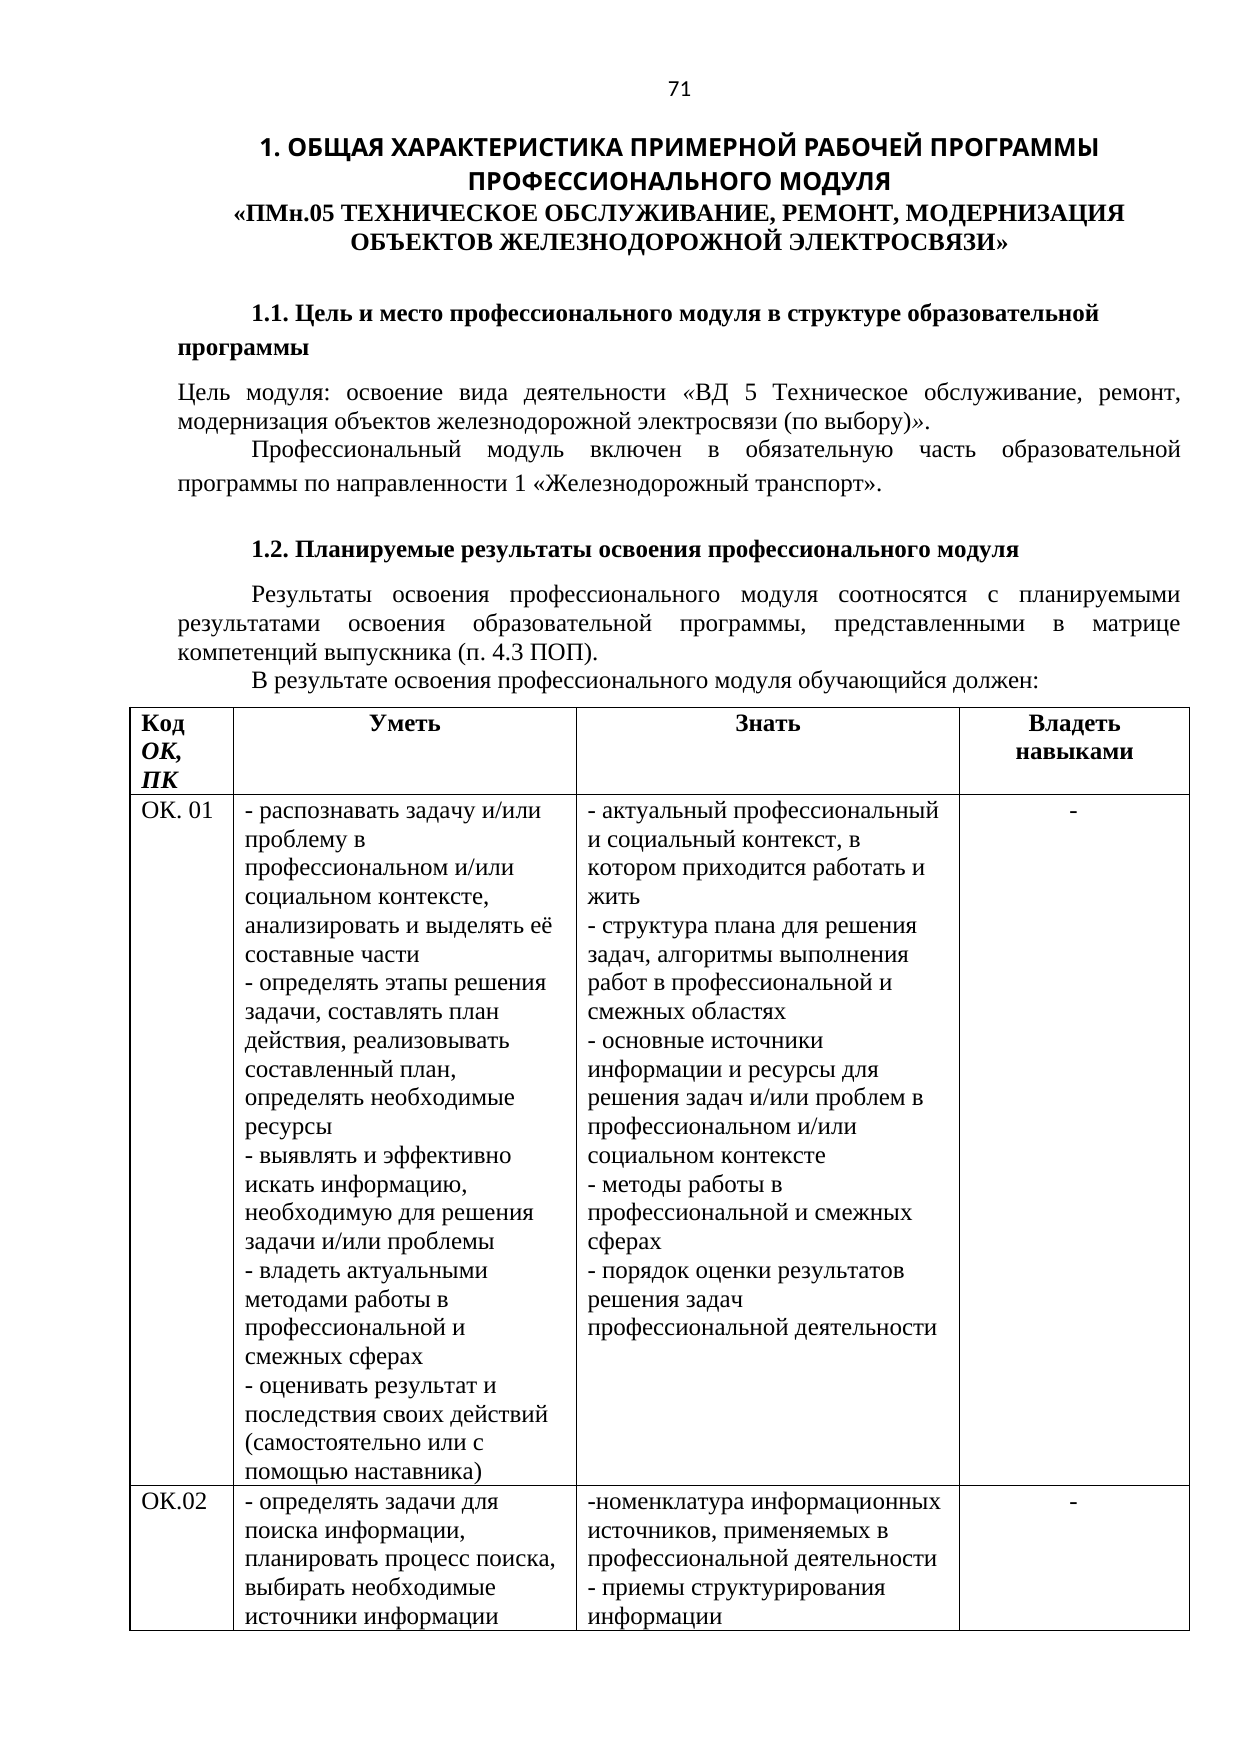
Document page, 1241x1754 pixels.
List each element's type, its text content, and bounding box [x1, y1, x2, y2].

table_header Код ОК, ПК [131, 708, 233, 794]
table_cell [234, 1486, 576, 1630]
table_cell ОК. 01 [131, 795, 233, 1485]
table_header Уметь [234, 708, 576, 794]
text В результате освоения профессионального модуля обучающийся должен: [177, 665, 1181, 694]
table_cell ОК.02 [131, 1486, 233, 1630]
table_cell - актуальный профессиональный и социальный контекст, в котором приходится работать и жить - структура плана для решения задач, алгоритмы выполнения работ в профессиональной и смежных областях - основные источники информации и ресурсы для решения задач и/или проблем в профессиональном и/или социальном контексте - методы работы в профессиональной и смежных сферах - порядок оценки результатов решения задач профессиональной деятельности [577, 795, 959, 1485]
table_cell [577, 1486, 959, 1630]
table_cell - распознавать задачу и/или проблему в профессиональном и/или социальном контексте, анализировать и выделять её составные части - определять этапы решения задачи, составлять план действия, реализовывать составленный план, определять необходимые ресурсы - выявлять и эффективно искать информацию, необходимую для решения задачи и/или проблемы - владеть актуальными методами работы в профессиональной и смежных сферах - оценивать результат и последствия своих действий (самостоятельно или с помощью наставника) [234, 795, 576, 1485]
text Цель модуля: освоение вида деятельности «ВД 5 Техническое обслуживание, ремонт, модернизация объектов железнодорожной электросвязи (по выбору)». [177, 377, 1181, 434]
text Результаты освоения профессионального модуля соотносятся с планируемыми результатами освоения образовательной программы, представленными в матрице компетенций выпускника (п. 4.3 ПОП). [177, 579, 1181, 665]
table_header Знать [577, 708, 959, 794]
text «ПМн.05 ТЕХНИЧЕСКОЕ ОБСЛУЖИВАНИЕ, РЕМОНТ, МОДЕРНИЗАЦИЯ ОБЪЕКТОВ ЖЕЛЕЗНОДОРОЖНОЙ ЭЛЕКТРОСВЯЗИ» [177, 198, 1181, 256]
text 1.1. Цель и место профессионального модуля в структуре образовательной программы [177, 298, 1181, 360]
table_header Владеть навыками [960, 708, 1189, 794]
text 1.2. Планируемые результаты освоения профессионального модуля [177, 534, 1181, 562]
table_cell - [960, 1486, 1189, 1630]
text 1. Общая характеристика ПРИМЕРНОЙ РАБОЧЕЙ ПРОГРАММЫ ПРОФЕССИОНАЛЬНОГО МОДУЛЯ [177, 130, 1181, 198]
table_cell - [960, 795, 1189, 1485]
text Профессиональный модуль включен в обязательную часть образовательной программы по направленности 1 «Железнодорожный транспорт». [177, 434, 1181, 496]
